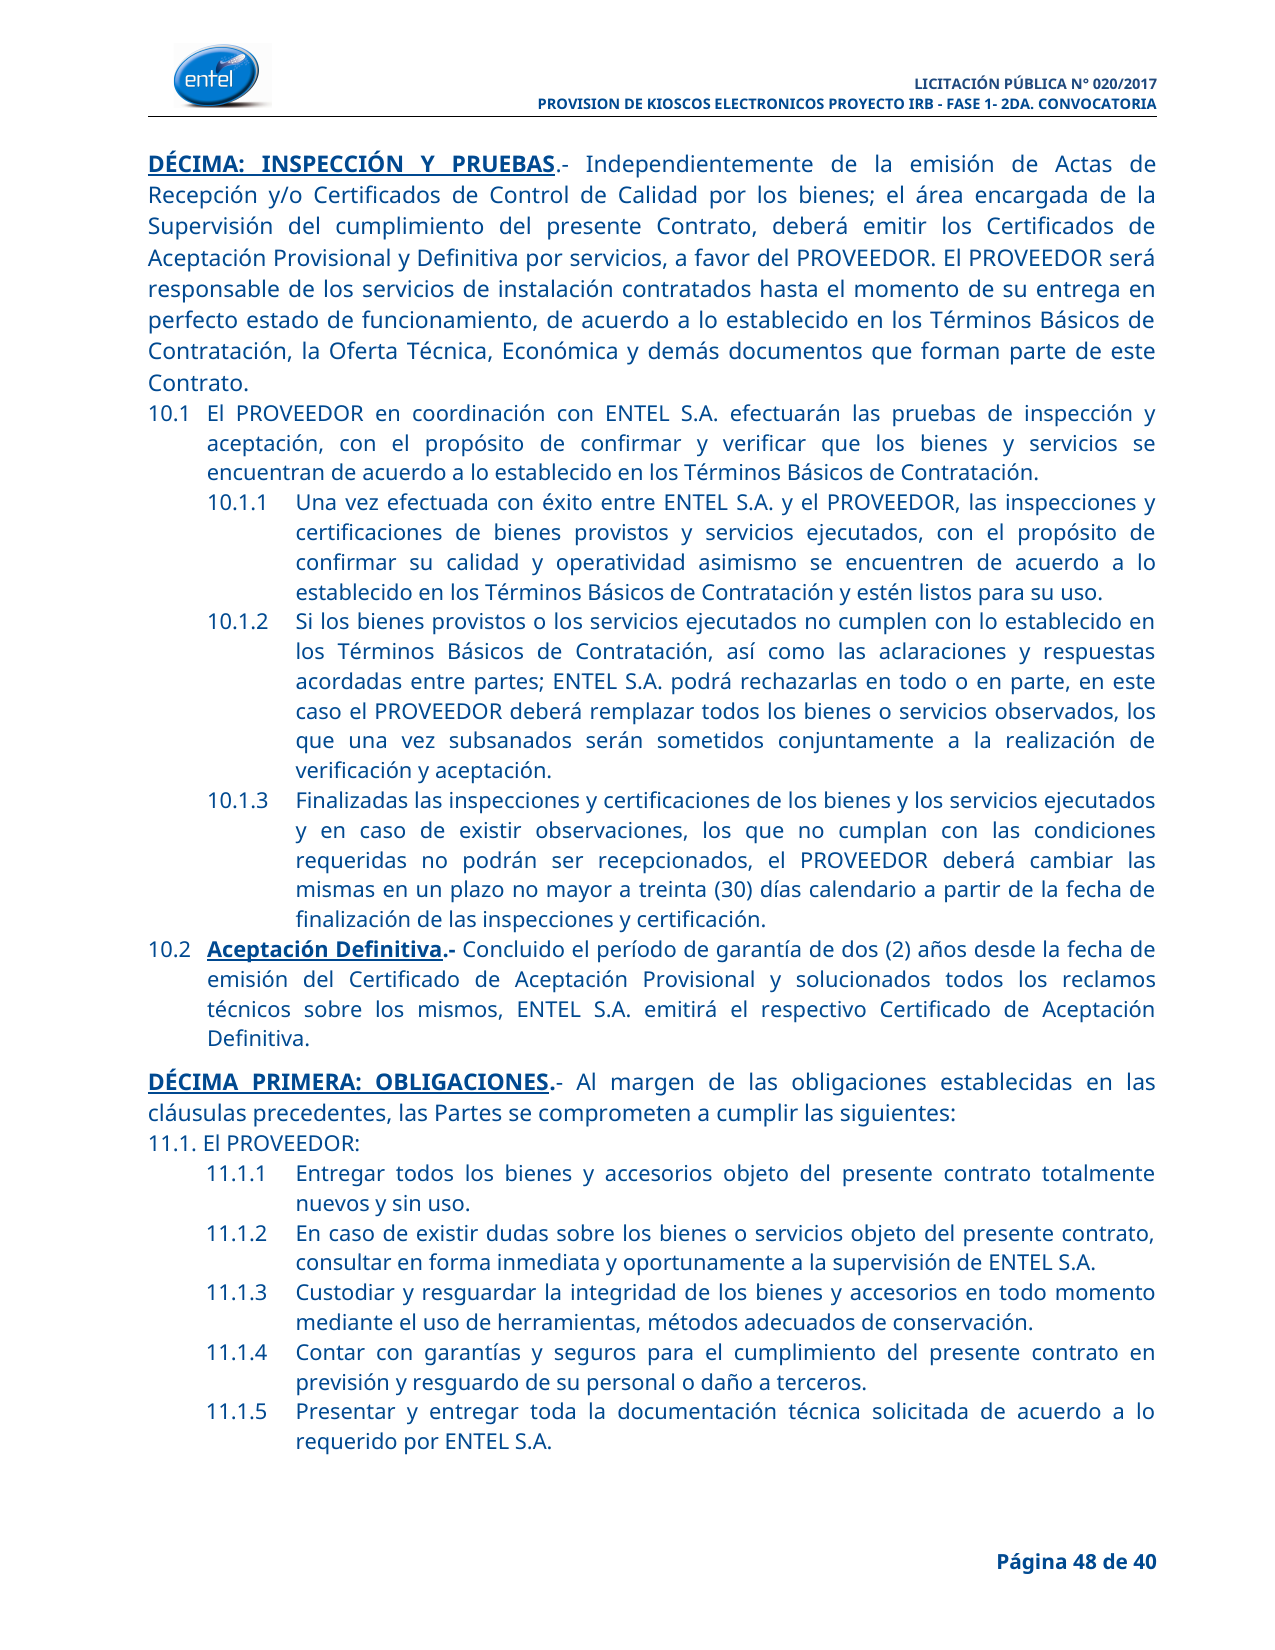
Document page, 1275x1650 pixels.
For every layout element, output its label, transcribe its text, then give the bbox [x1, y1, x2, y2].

list Contar con garantías y seguros para el cumplimiento del presente contrato en previsión y resguardo de su personal o daño a terceros. [206, 1337, 1157, 1396]
list Custodiar y resguardar la integridad de los bienes y accesorios en todo momento mediante el uso de herramientas, métodos adecuados de conservación. [206, 1277, 1157, 1337]
text 10.1.2 Si los bienes provistos o los servicios ejecutados no cumplen con lo establecido en los Términos Básicos de Contratación, así como las aclaraciones y respuestas acordadas entre partes; ENTEL S.A. podrá rechazarlas en todo o en parte, en este caso el PROVEEDOR deberá remplazar todos los bienes o servicios observados, los que una vez subsanados serán sometidos conjuntamente a la realización de verificación y aceptación. [207, 606, 1157, 785]
list En caso de existir dudas sobre los bienes o servicios objeto del presente contrato, consultar en forma inmediata y oportunamente a la supervisión de ENTEL S.A. [206, 1217, 1157, 1277]
text 11.1. El PROVEEDOR: [148, 1128, 1157, 1158]
text 10.2 Aceptación Definitiva.- Concluido el período de garantía de dos (2) años desde la fecha de emisión del Certificado de Aceptación Provisional y solucionados todos los reclamos técnicos sobre los mismos, ENTEL S.A. emitirá el respectivo Certificado de Aceptación Definitiva. [148, 934, 1157, 1053]
text 10.1.1 Una vez efectuada con éxito entre ENTEL S.A. y el PROVEEDOR, las inspecciones y certificaciones de bienes provistos y servicios ejecutados, con el propósito de confirmar su calidad y operatividad asimismo se encuentren de acuerdo a lo establecido en los Términos Básicos de Contratación y estén listos para su uso. [207, 487, 1157, 606]
text DÉCIMA: INSPECCIÓN Y PRUEBAS.- Independientemente de la emisión de Actas de Recepción y/o Certificados de Control de Calidad por los bienes; el área encargada de la Supervisión del cumplimiento del presente Contrato, deberá emitir los Certificados de Aceptación Provisional y Definitiva por servicios, a favor del PROVEEDOR. El PROVEEDOR será responsable de los servicios de instalación contratados hasta el momento de su entrega en perfecto estado de funcionamiento, de acuerdo a lo establecido en los Términos Básicos de Contratación, la Oferta Técnica, Económica y demás documentos que forman parte de este Contrato. [148, 148, 1157, 398]
picture [173, 43, 272, 108]
list Entregar todos los bienes y accesorios objeto del presente contrato totalmente nuevos y sin uso. [206, 1158, 1157, 1217]
text 10.1 El PROVEEDOR en coordinación con ENTEL S.A. efectuarán las pruebas de inspección y aceptación, con el propósito de confirmar y verificar que los bienes y servicios se encuentran de acuerdo a lo establecido en los Términos Básicos de Contratación. [148, 398, 1157, 487]
text 10.1.3 Finalizadas las inspecciones y certificaciones de los bienes y los servicios ejecutados y en caso de existir observaciones, los que no cumplan con las condiciones requeridas no podrán ser recepcionados, el PROVEEDOR deberá cambiar las mismas en un plazo no mayor a treinta (30) días calendario a partir de la fecha de finalización de las inspecciones y certificación. [207, 785, 1157, 934]
list Presentar y entregar toda la documentación técnica solicitada de acuerdo a lo requerido por ENTEL S.A. [206, 1396, 1157, 1456]
text DÉCIMA PRIMERA: OBLIGACIONES.- Al margen de las obligaciones establecidas en las cláusulas precedentes, las Partes se comprometen a cumplir las siguientes: [148, 1066, 1157, 1128]
